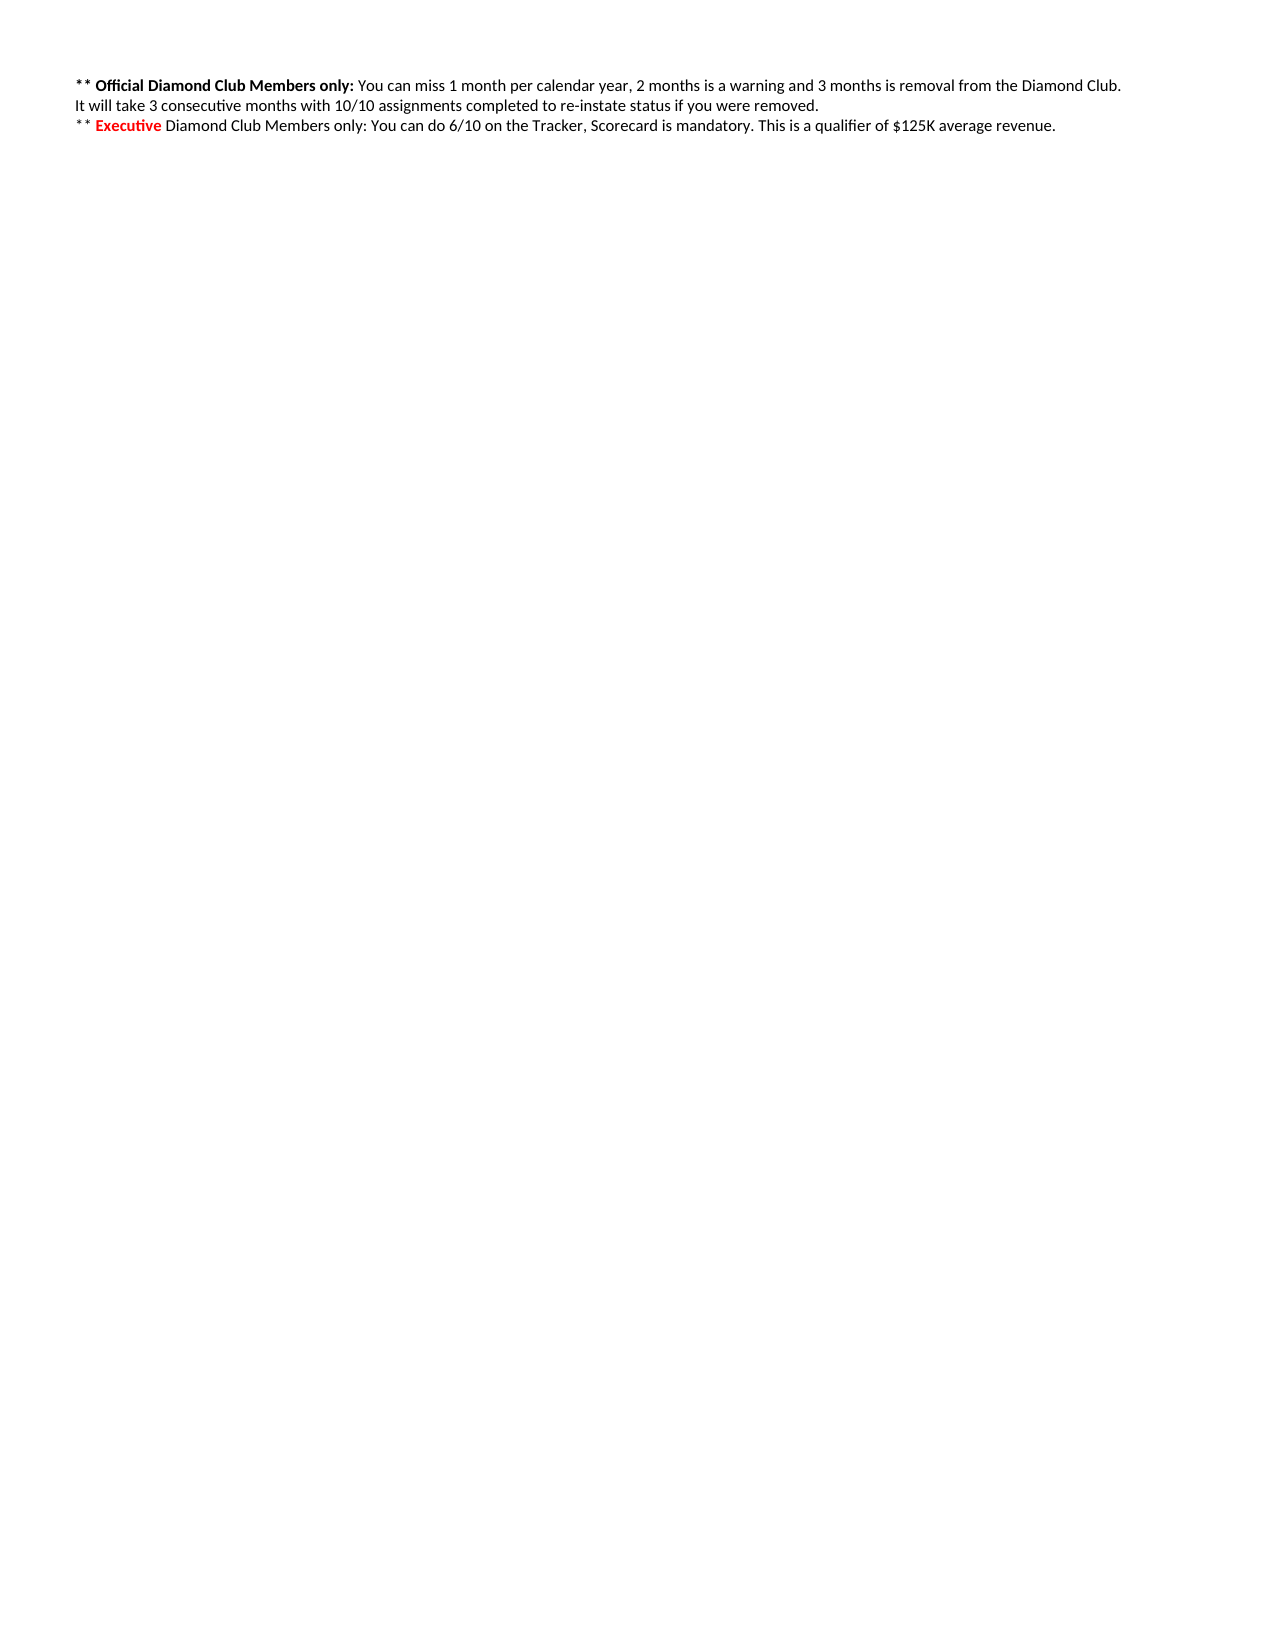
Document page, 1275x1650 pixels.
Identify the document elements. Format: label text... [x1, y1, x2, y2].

text ** Official Diamond Club Members only: You can miss 1 month per calendar year, 2 months is a warning and 3 months is removal from the Diamond Club. [75, 75, 1200, 95]
text ** Executive Diamond Club Members only: You can do 6/10 on the Tracker, Scorecard is mandatory. This is a qualifier of $125K average revenue. [75, 116, 1200, 136]
text It will take 3 consecutive months with 10/10 assignments completed to re-instate status if you were removed. [75, 95, 1200, 116]
